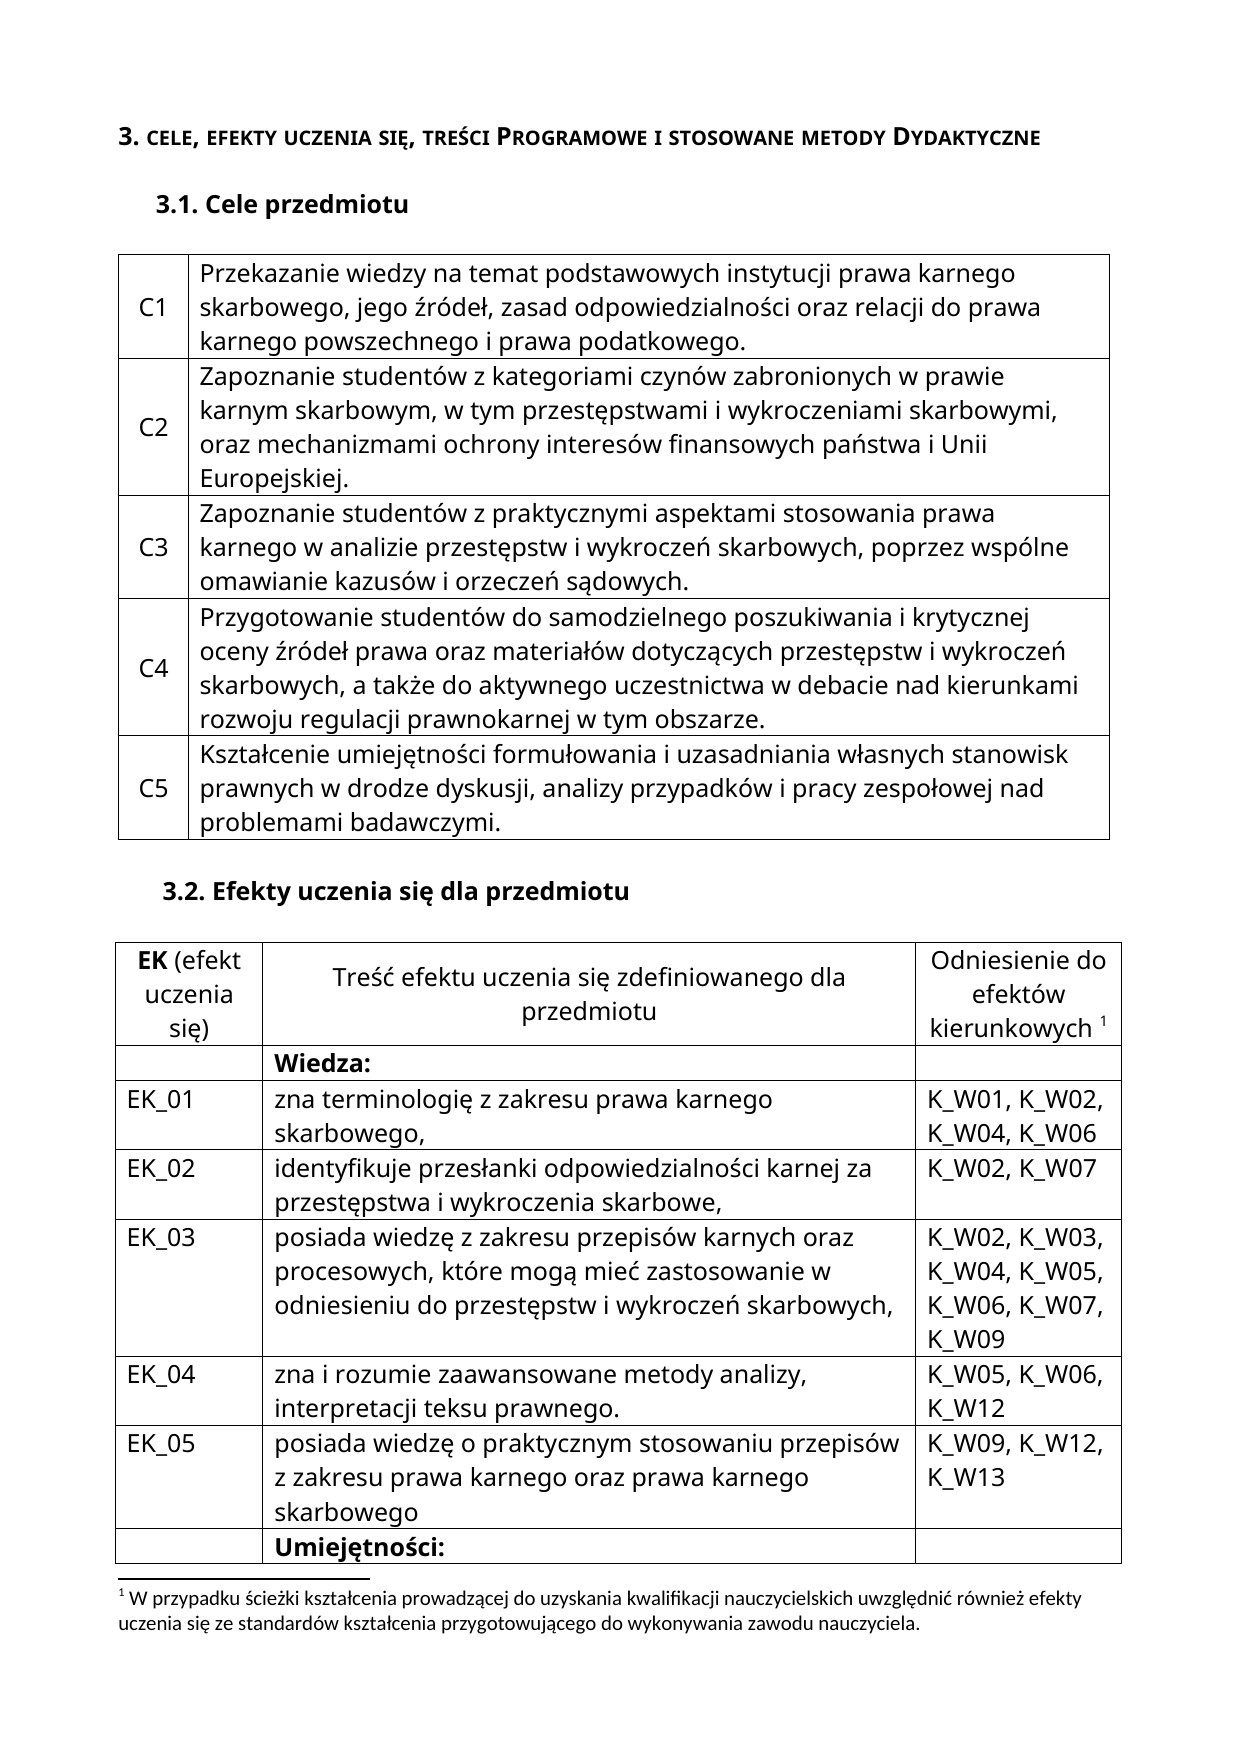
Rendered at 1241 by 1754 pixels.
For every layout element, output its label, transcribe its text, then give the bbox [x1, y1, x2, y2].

table_header Przekazanie wiedzy na temat podstawowych instytucji prawa karnego skarbowego, jego źródeł, zasad odpowiedzialności oraz relacji do prawa karnego powszechnego i prawa podatkowego. [189, 255, 1109, 358]
table_cell EK_03 [116, 1220, 262, 1356]
table_header C1 [119, 255, 188, 358]
table_header Treść efektu uczenia się zdefiniowanego dla przedmiotu [263, 943, 915, 1045]
table_cell EK_02 [116, 1150, 262, 1218]
table_cell EK_05 [116, 1426, 262, 1528]
table_cell Zapoznanie studentów z kategoriami czynów zabronionych w prawie karnym skarbowym, w tym przestępstwami i wykroczeniami skarbowymi, oraz mechanizmami ochrony interesów finansowych państwa i Unii Europejskiej. [189, 359, 1109, 495]
table_cell K_W05, K_W06, K_W12 [916, 1357, 1121, 1425]
table_cell K_W09, K_W12, K_W13 [916, 1426, 1121, 1528]
text 3. cele, efekty uczenia się, treści Programowe i stosowane metody Dydaktyczne [118, 118, 1122, 152]
table_cell K_W02, K_W07 [916, 1150, 1121, 1218]
table_cell Przygotowanie studentów do samodzielnego poszukiwania i krytycznej oceny źródeł prawa oraz materiałów dotyczących przestępstw i wykroczeń skarbowych, a także do aktywnego uczestnictwa w debacie nad kierunkami rozwoju regulacji prawnokarnej w tym obszarze. [189, 599, 1109, 735]
table_header Odniesienie do efektów kierunkowych [916, 943, 1121, 1045]
table_cell K_W02, K_W03, K_W04, K_W05, K_W06, K_W07, K_W09 [916, 1220, 1121, 1356]
table_cell identyfikuje przesłanki odpowiedzialności karnej za przestępstwa i wykroczenia skarbowe, [263, 1150, 915, 1218]
table_cell [116, 1046, 262, 1080]
table_cell C2 [119, 359, 188, 495]
table_header EK (efekt uczenia się) [116, 943, 262, 1045]
table_cell K_W01, K_W02, K_W04, K_W06 [916, 1081, 1121, 1149]
table_cell Umiejętności: [263, 1529, 915, 1563]
table_cell EK_01 [116, 1081, 262, 1149]
table_cell zna terminologię z zakresu prawa karnego skarbowego, [263, 1081, 915, 1149]
text 3.1. Cele przedmiotu [156, 186, 1122, 220]
table_cell [916, 1529, 1121, 1563]
table_cell Zapoznanie studentów z praktycznymi aspektami stosowania prawa karnego w analizie przestępstw i wykroczeń skarbowych, poprzez wspólne omawianie kazusów i orzeczeń sądowych. [189, 496, 1109, 598]
table_cell posiada wiedzę o praktycznym stosowaniu przepisów z zakresu prawa karnego oraz prawa karnego skarbowego [263, 1426, 915, 1528]
table_cell posiada wiedzę z zakresu przepisów karnych oraz procesowych, które mogą mieć zastosowanie w odniesieniu do przestępstw i wykroczeń skarbowych, [263, 1220, 915, 1356]
table_cell Wiedza: [263, 1046, 915, 1080]
text 3.2. Efekty uczenia się dla przedmiotu [162, 874, 1122, 908]
table_cell [116, 1529, 262, 1563]
table_cell C5 [119, 736, 188, 839]
table_cell C3 [119, 496, 188, 598]
table_cell EK_04 [116, 1357, 262, 1425]
table_cell zna i rozumie zaawansowane metody analizy, interpretacji teksu prawnego. [263, 1357, 915, 1425]
table_cell [916, 1046, 1121, 1080]
table_cell C4 [119, 599, 188, 735]
table_cell Kształcenie umiejętności formułowania i uzasadniania własnych stanowisk prawnych w drodze dyskusji, analizy przypadków i pracy zespołowej nad problemami badawczymi. [189, 736, 1109, 839]
